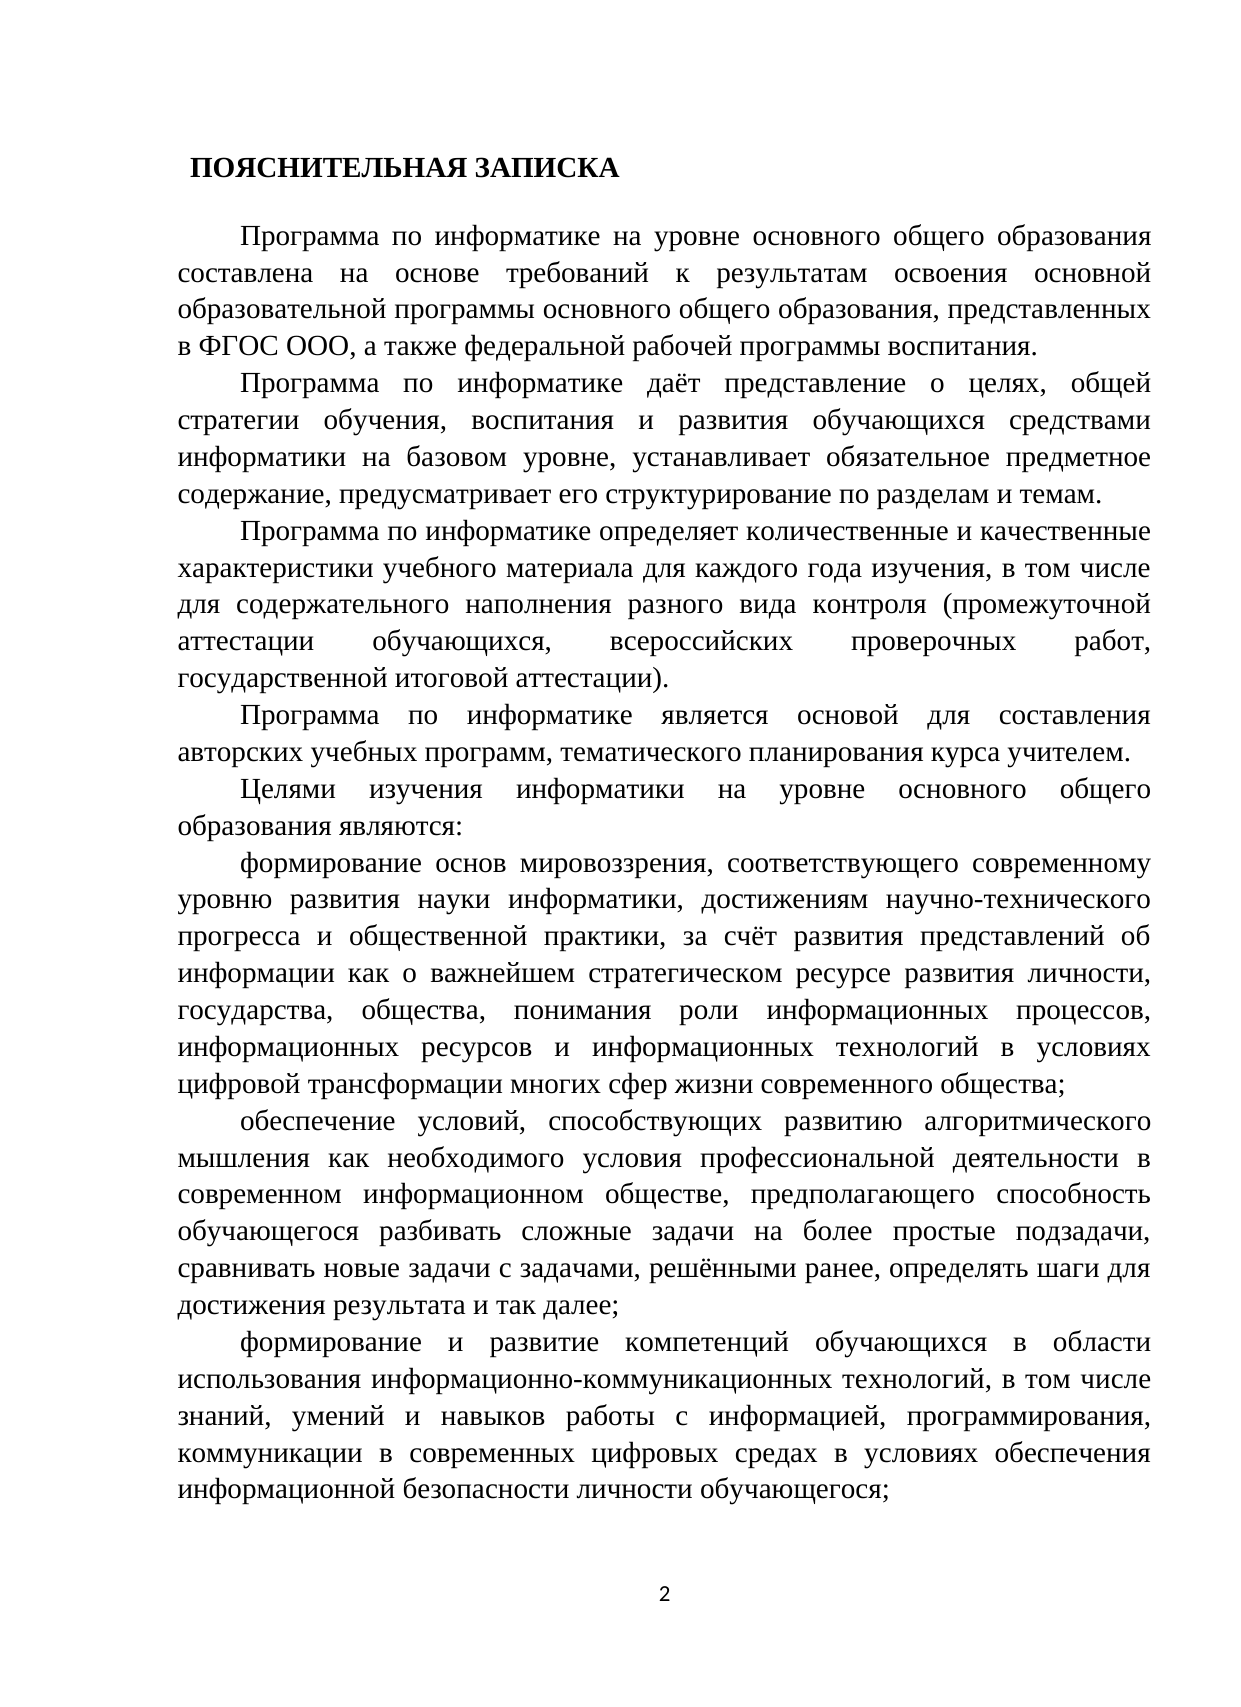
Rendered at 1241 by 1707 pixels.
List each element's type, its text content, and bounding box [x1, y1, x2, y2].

text формирование основ мировоззрения, соответствующего современному уровню развития науки информатики, достижениям научно-технического прогресса и общественной практики, за счёт развития представлений об информации как о важнейшем стратегическом ресурсе развития личности, государства, общества, понимания роли информационных процессов, информационных ресурсов и информационных технологий в условиях цифровой трансформации многих сфер жизни современного общества; [177, 845, 1152, 1099]
text Целями изучения информатики на уровне основного общего образования являются: [177, 771, 1152, 841]
text формирование и развитие компетенций обучающихся в области использования информационно-коммуникационных технологий, в том числе знаний, умений и навыков работы с информацией, программирования, коммуникации в современных цифровых средах в условиях обеспечения информационной безопасности личности обучающегося; [177, 1324, 1152, 1505]
text Программа по информатике является основой для составления авторских учебных программ, тематического планирования курса учителем. [177, 697, 1152, 768]
text ПОЯСНИТЕЛЬНАЯ ЗАПИСКА [190, 150, 1152, 184]
text Программа по информатике определяет количественные и качественные характеристики учебного материала для каждого года изучения, в том числе для содержательного наполнения разного вида контроля (промежуточной аттестации обучающихся, всероссийских проверочных работ, государственной итоговой аттестации). [177, 513, 1152, 694]
text Программа по информатике даёт представление о целях, общей стратегии обучения, воспитания и развития обучающихся средствами информатики на базовом уровне, устанавливает обязательное предметное содержание, предусматривает его структурирование по разделам и темам. [177, 365, 1152, 509]
text обеспечение условий, способствующих развитию алгоритмического мышления как необходимого условия профессиональной деятельности в современном информационном обществе, предполагающего способность обучающегося разбивать сложные задачи на более простые подзадачи, сравнивать новые задачи с задачами, решёнными ранее, определять шаги для достижения результата и так далее; [177, 1103, 1152, 1321]
text Программа по информатике на уровне основного общего образования составлена на основе требований к результатам освоения основной образовательной программы основного общего образования, представленных в ФГОС ООО, а также федеральной рабочей программы воспитания. [177, 218, 1152, 362]
